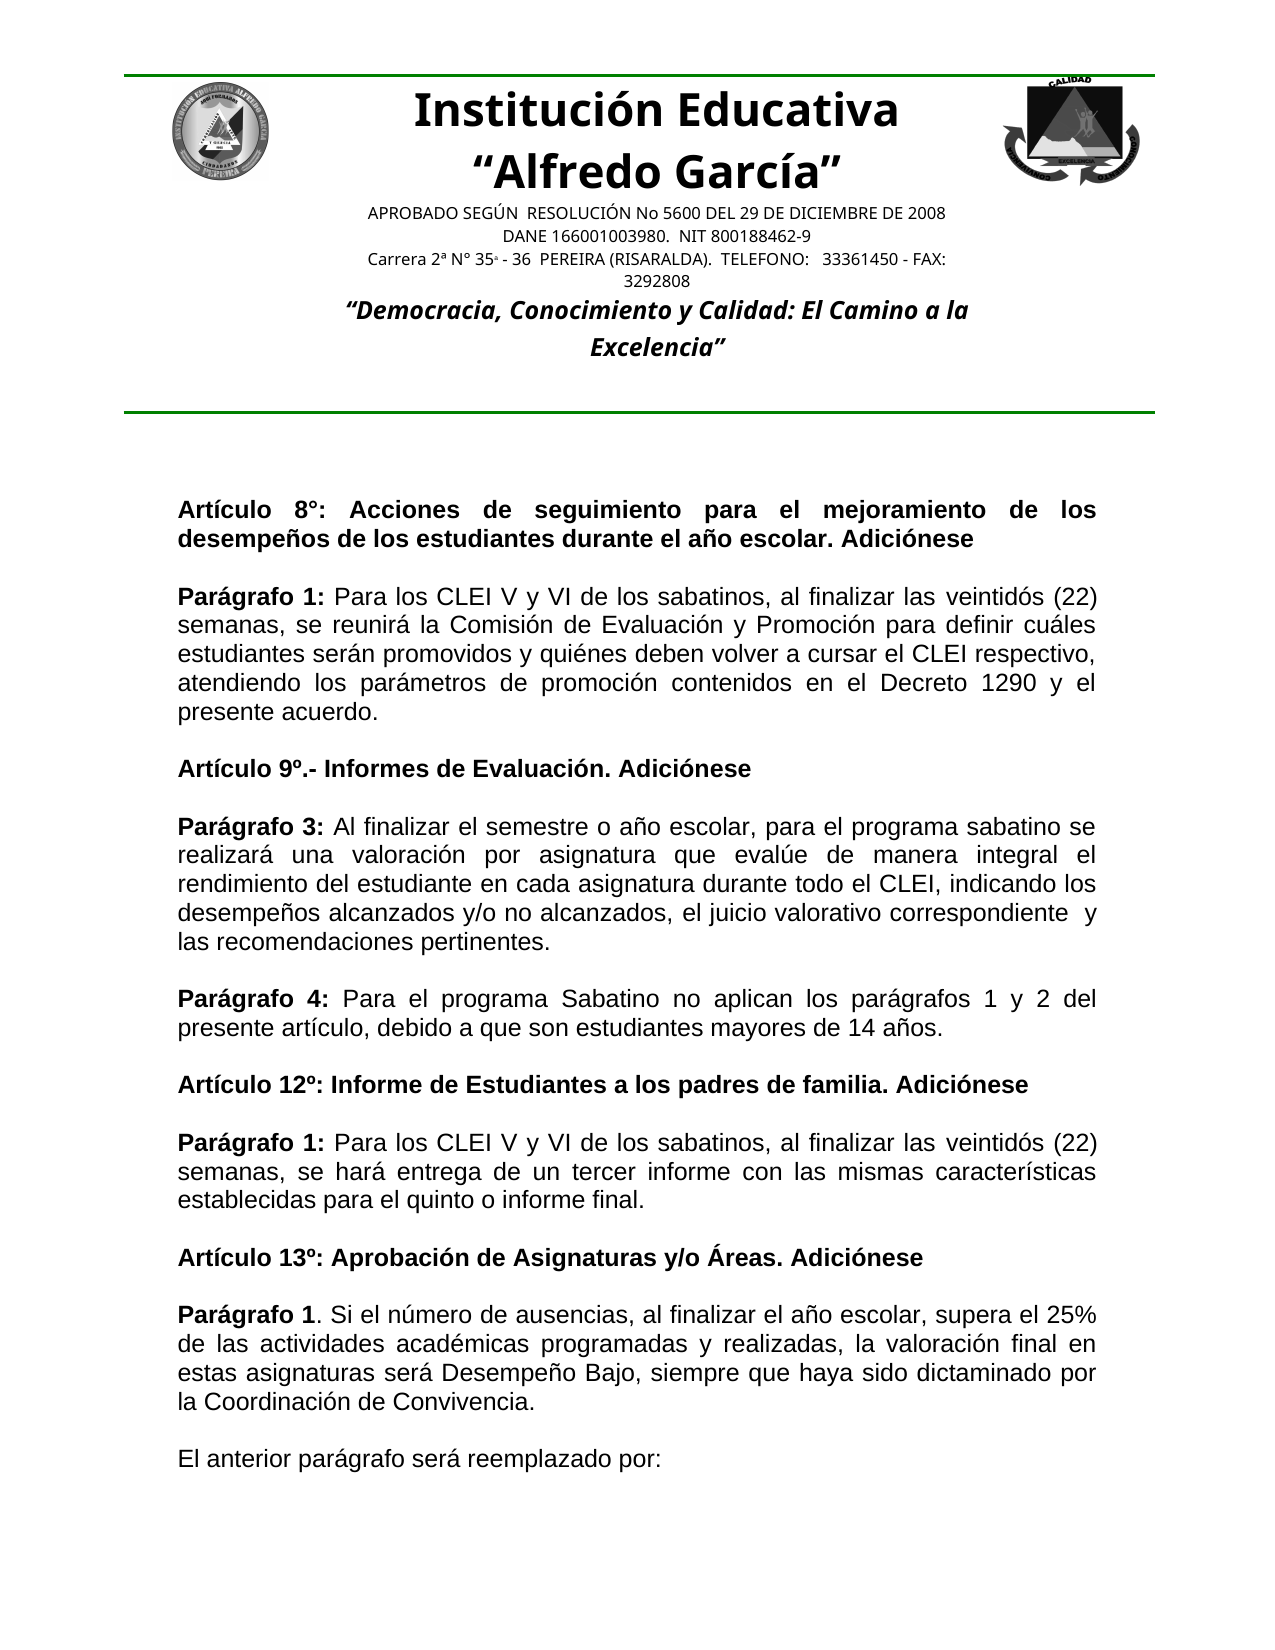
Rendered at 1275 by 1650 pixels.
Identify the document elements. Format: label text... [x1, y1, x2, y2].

text Parágrafo 1: Para los CLEI V y VI de los sabatinos, al finalizar las veintidós (22) semanas, se hará entrega de un tercer informe con las mismas características establecidas para el quinto o informe final. [177, 1128, 1098, 1214]
text Parágrafo 1. Si el número de ausencias, al finalizar el año escolar, supera el 25% de las actividades académicas programadas y realizadas, la valoración final en estas asignaturas será Desempeño Bajo, siempre que haya sido dictaminado por la Coordinación de Convivencia. [177, 1301, 1098, 1416]
text El anterior parágrafo será reemplazado por: [177, 1444, 1098, 1473]
text Parágrafo 4: Para el programa Sabatino no aplican los parágrafos 1 y 2 del presente artículo, debido a que son estudiantes mayores de 14 años. [177, 984, 1098, 1042]
text Artículo 12º: Informe de Estudiantes a los padres de familia. Adiciónese [177, 1071, 1098, 1099]
text Artículo 8°: Acciones de seguimiento para el mejoramiento de los desempeños de los estudiantes durante el año escolar. Adiciónese [177, 496, 1098, 553]
text Artículo 9º.- Informes de Evaluación. Adiciónese [177, 754, 1098, 783]
text Artículo 13º: Aprobación de Asignaturas y/o Áreas. Adiciónese [177, 1243, 1098, 1272]
text Parágrafo 3: Al finalizar el semestre o año escolar, para el programa sabatino se realizará una valoración por asignatura que evalúe de manera integral el rendimiento del estudiante en cada asignatura durante todo el CLEI, indicando los desempeños alcanzados y/o no alcanzados, el juicio valorativo correspondiente y las recomendaciones pertinentes. [177, 812, 1098, 956]
text Parágrafo 1: Para los CLEI V y VI de los sabatinos, al finalizar las veintidós (22) semanas, se reunirá la Comisión de Evaluación y Promoción para definir cuáles estudiantes serán promovidos y quiénes deben volver a cursar el CLEI respectivo, atendiendo los parámetros de promoción contenidos en el Decreto 1290 y el presente acuerdo. [177, 582, 1098, 726]
